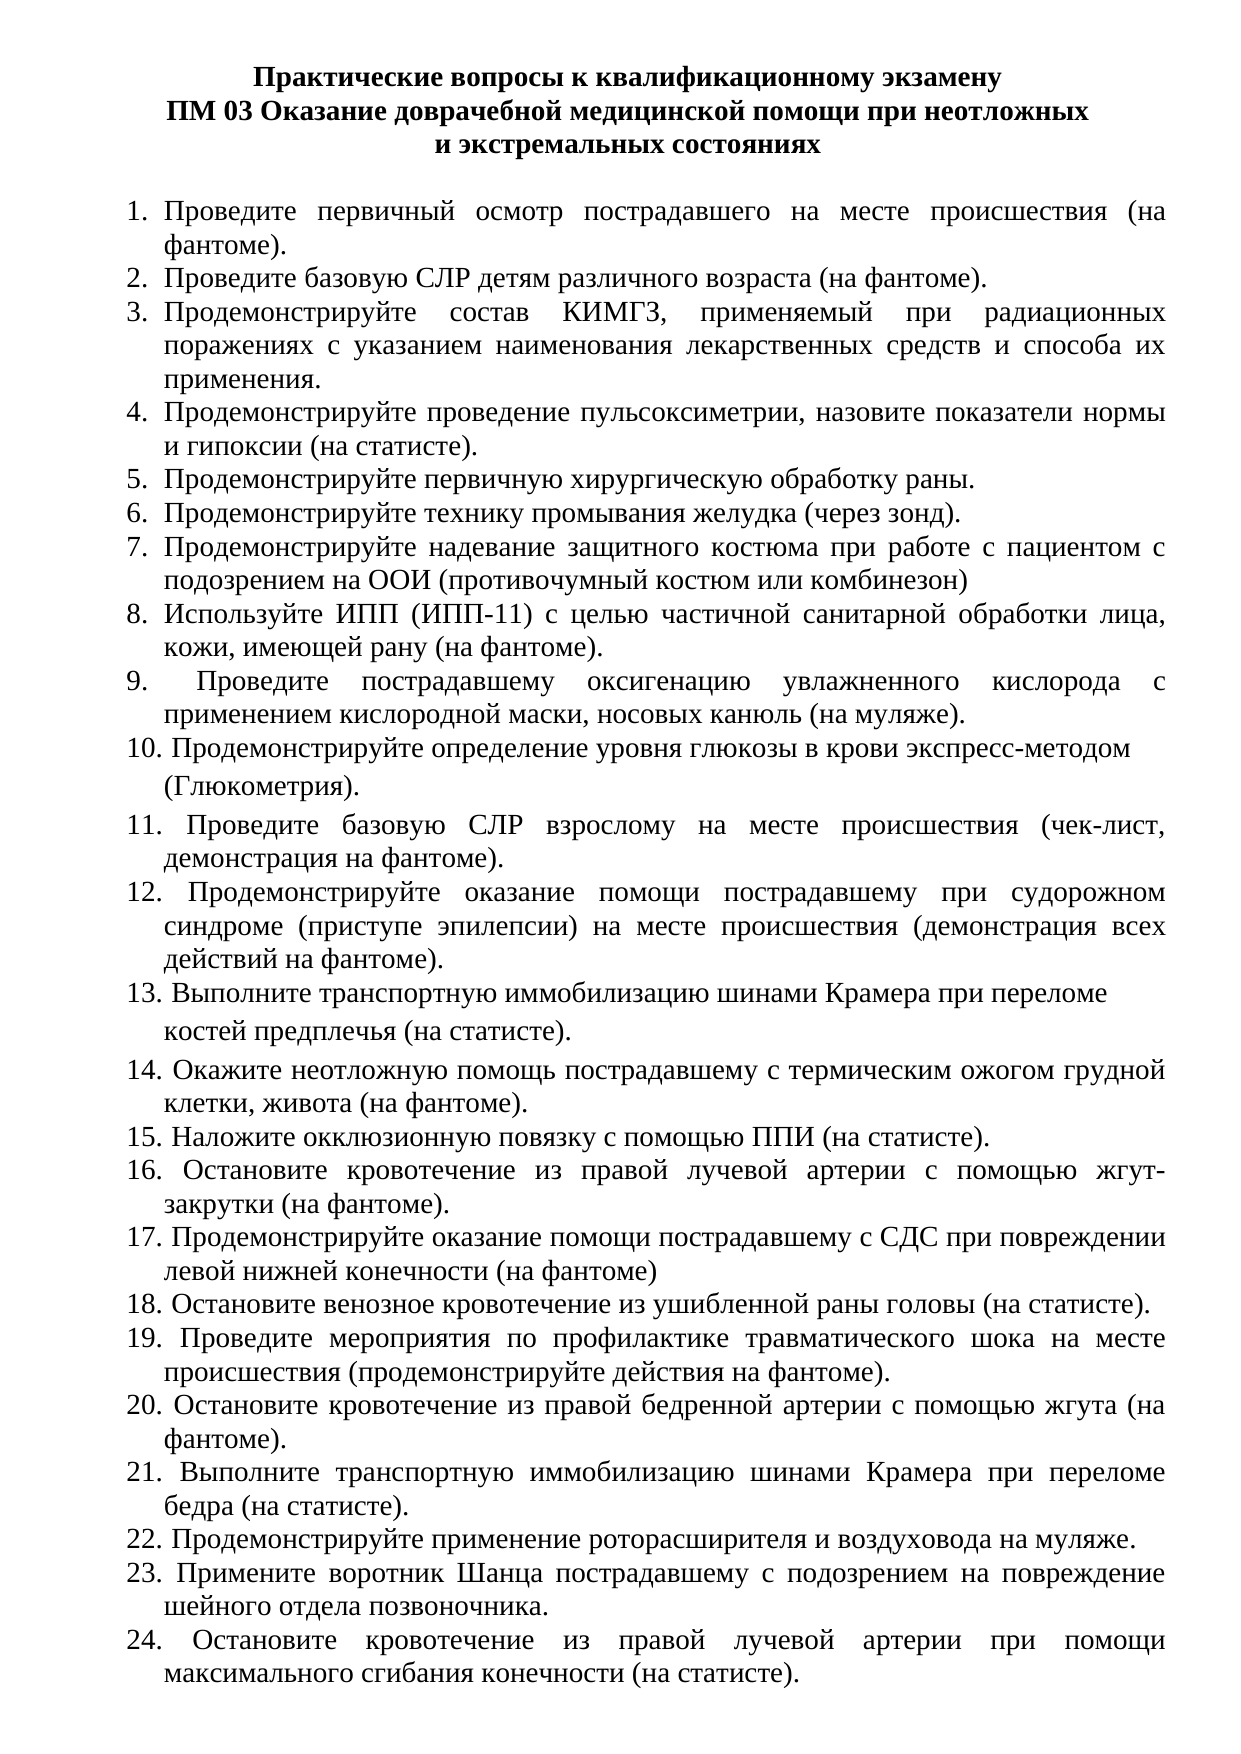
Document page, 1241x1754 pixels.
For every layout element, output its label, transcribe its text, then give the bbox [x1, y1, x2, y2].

list Продемонстрируйте применение роторасширителя и воздуховода на муляже. [126, 1521, 1167, 1555]
list Продемонстрируйте состав КИМГЗ, применяемый при радиационных поражениях с указанием наименования лекарственных средств и способа их применения. [126, 294, 1167, 394]
list Продемонстрируйте первичную хирургическую обработку раны. [126, 462, 1167, 495]
list Проведите базовую СЛР детям различного возраста (на фантоме). [126, 260, 1167, 294]
list Остановите кровотечение из правой лучевой артерии при помощи максимального сгибания конечности (на статисте). [126, 1622, 1167, 1689]
list Продемонстрируйте оказание помощи пострадавшему при судорожном синдроме (приступе эпилепсии) на месте происшествия (демонстрация всех действий на фантоме). [126, 874, 1167, 975]
list Окажите неотложную помощь пострадавшему с термическим ожогом грудной клетки, живота (на фантоме). [126, 1052, 1167, 1119]
list Используйте ИПП (ИПП-11) с целью частичной санитарной обработки лица, кожи, имеющей рану (на фантоме). [126, 596, 1167, 663]
list Проведите первичный осмотр пострадавшего на месте происшествия (на фантоме). [126, 193, 1167, 260]
list Остановите венозное кровотечение из ушибленной раны головы (на статисте). [126, 1287, 1167, 1320]
text Практические вопросы к квалификационному экзамену [89, 59, 1167, 93]
text и экстремальных состояниях [89, 126, 1167, 160]
list Проведите базовую СЛР взрослому на месте происшествия (чек-лист, демонстрация на фантоме). [126, 807, 1167, 874]
list Продемонстрируйте технику промывания желудка (через зонд). [126, 495, 1167, 529]
list Выполните транспортную иммобилизацию шинами Крамера при переломе бедра (на статисте). [126, 1454, 1167, 1521]
text ПМ 03 Оказание доврачебной медицинской помощи при неотложных [89, 93, 1167, 126]
list Примените воротник Шанца пострадавшему с подозрением на повреждение шейного отдела позвоночника. [126, 1555, 1167, 1622]
list Продемонстрируйте определение уровня глюкозы в крови экспресс-методом (Глюкометрия). [126, 730, 1167, 802]
list Остановите кровотечение из правой бедренной артерии с помощью жгута (на фантоме). [126, 1387, 1167, 1454]
list Проведите пострадавшему оксигенацию увлажненного кислорода с применением кислородной маски, носовых канюль (на муляже). [126, 663, 1167, 730]
list Продемонстрируйте оказание помощи пострадавшему с СДС при повреждении левой нижней конечности (на фантоме) [126, 1219, 1167, 1287]
list Проведите мероприятия по профилактике травматического шока на месте происшествия (продемонстрируйте действия на фантоме). [126, 1320, 1167, 1387]
list Наложите окклюзионную повязку с помощью ППИ (на статисте). [126, 1119, 1167, 1152]
list Продемонстрируйте проведение пульсоксиметрии, назовите показатели нормы и гипоксии (на статисте). [126, 394, 1167, 462]
list Остановите кровотечение из правой лучевой артерии с помощью жгут-закрутки (на фантоме). [126, 1152, 1167, 1219]
list Выполните транспортную иммобилизацию шинами Крамера при переломе костей предплечья (на статисте). [126, 975, 1167, 1047]
list Продемонстрируйте надевание защитного костюма при работе с пациентом с подозрением на ООИ (противочумный костюм или комбинезон) [126, 529, 1167, 596]
